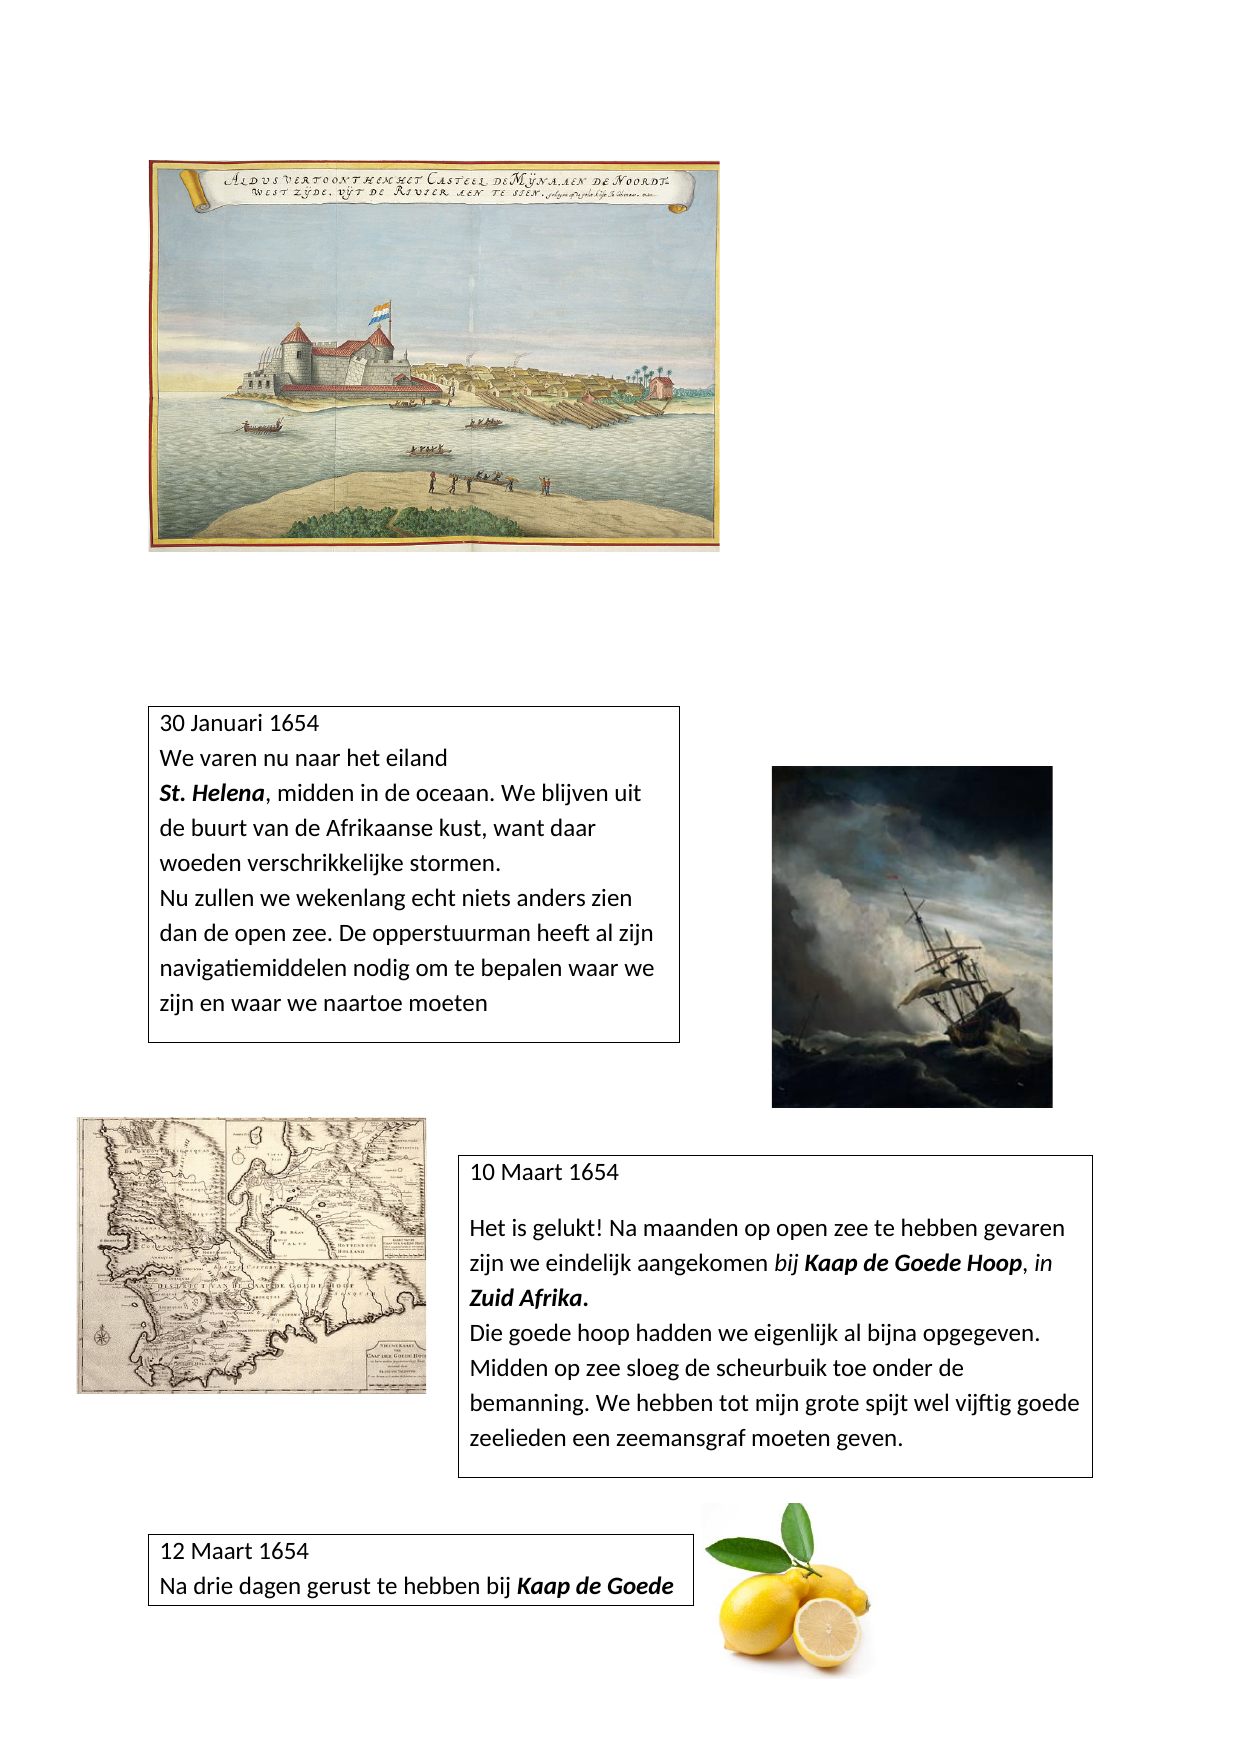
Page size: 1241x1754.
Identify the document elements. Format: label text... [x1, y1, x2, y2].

table_header 30 Januari 1654 We varen nu naar het eiland St. Helena, midden in de oceaan. We blijven uit de buurt van de Afrikaanse kust, want daar woeden verschrikkelijke stormen. Nu zullen we wekenlang echt niets anders zien dan de open zee. De opperstuurman heeft al zijn navigatiemiddelen nodig om te bepalen waar we zijn en waar we naartoe moeten [149, 707, 679, 1042]
picture [701, 1503, 877, 1679]
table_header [149, 1535, 693, 1605]
picture [771, 766, 1053, 1108]
table_header 10 Maart 1654 Het is gelukt! Na maanden op open zee te hebben gevaren zijn we eindelijk aangekomen bij Kaap de Goede Hoop, in Zuid Afrika. Die goede hoop hadden we eigenlijk al bijna opgegeven. Midden op zee sloeg de scheurbuik toe onder de bemanning. We hebben tot mijn grote spijt wel vijftig goede zeelieden een zeemansgraf moeten geven. [459, 1156, 1092, 1477]
picture [291, 160, 723, 555]
picture [76, 1117, 427, 1394]
